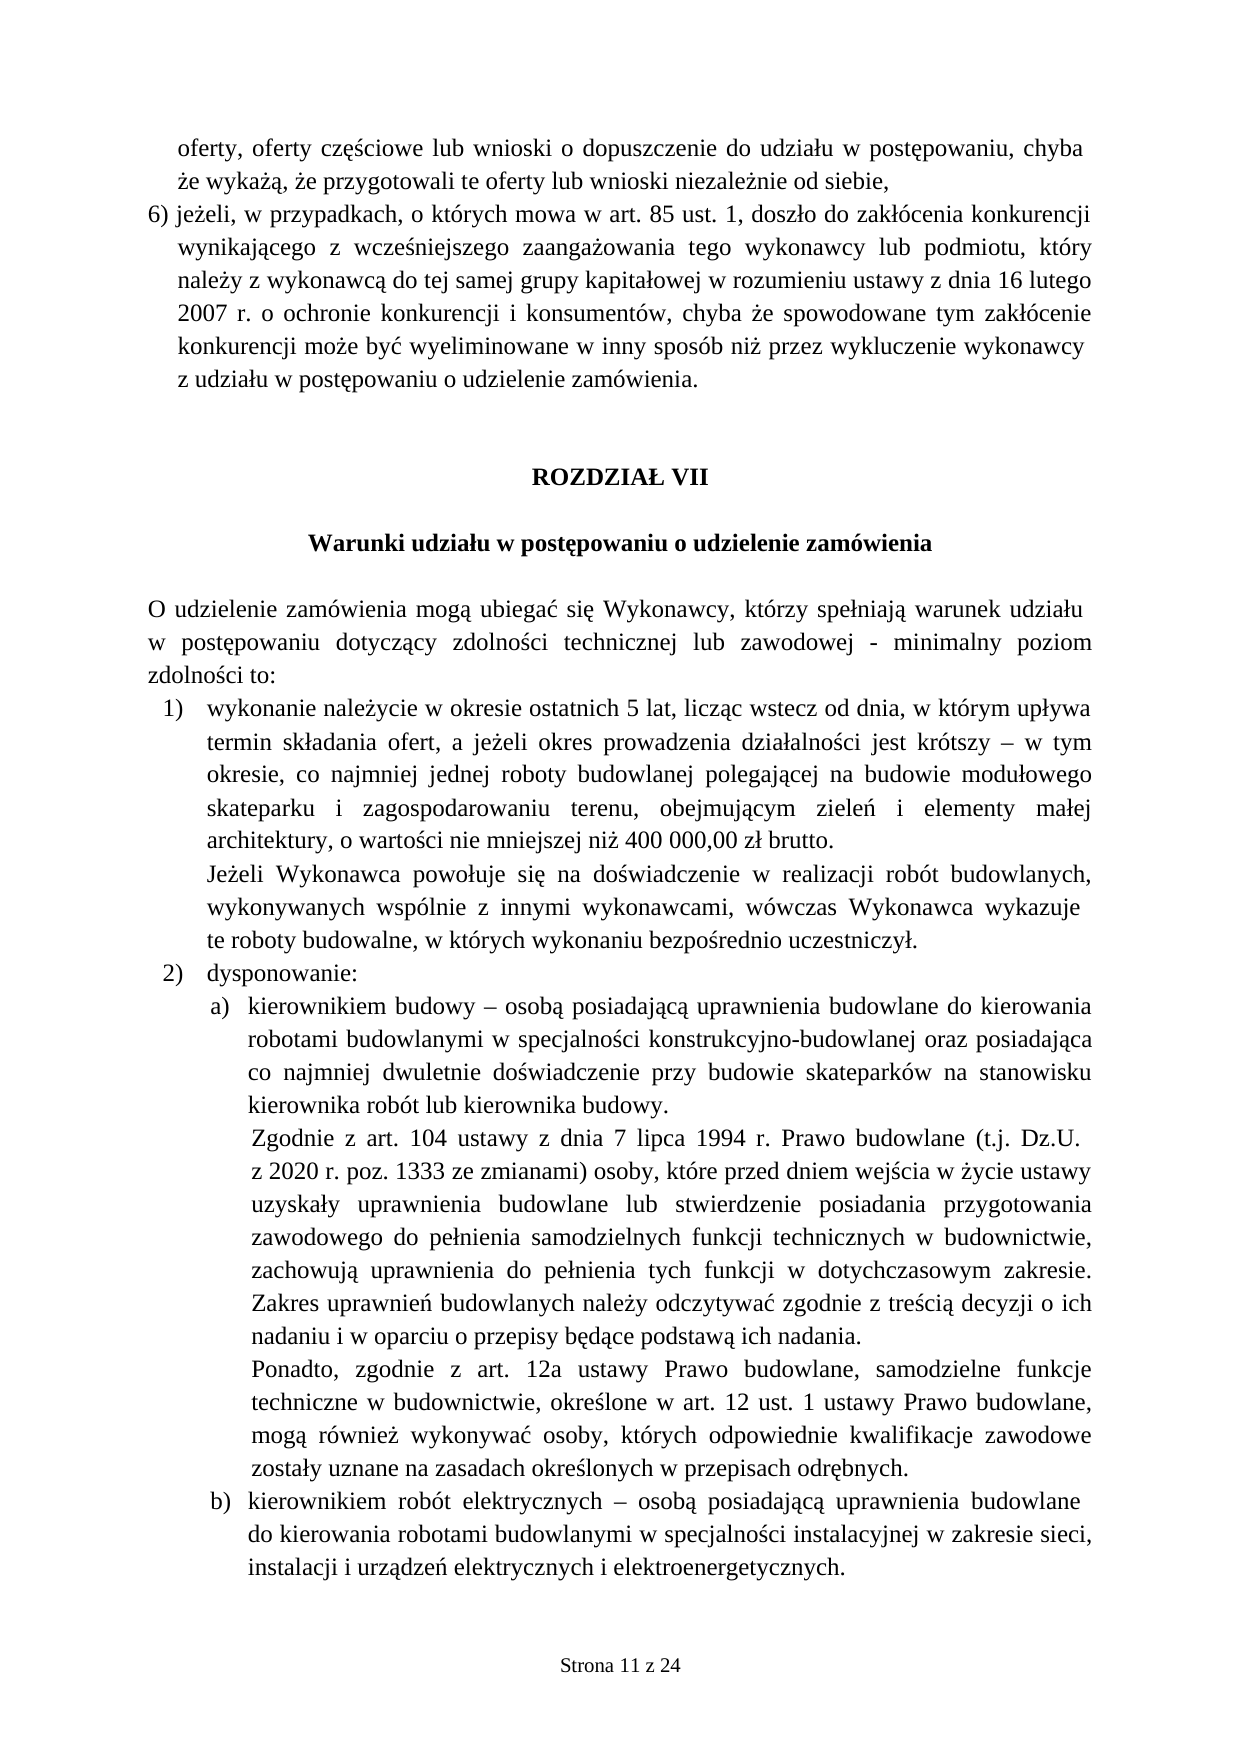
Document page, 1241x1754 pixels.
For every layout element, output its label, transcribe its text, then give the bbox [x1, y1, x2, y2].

text Jeżeli Wykonawca powołuje się na doświadczenie w realizacji robót budowlanych, wykonywanych wspólnie z innymi wykonawcami, wówczas Wykonawca wykazuje te roboty budowalne, w których wykonaniu bezpośrednio uczestniczył. [162, 859, 1093, 953]
text ROZDZIAŁ VII [148, 462, 1093, 491]
text 2) dysponowanie: [162, 958, 1093, 986]
list kierownikiem robót elektrycznych – osobą posiadającą uprawnienia budowlane do kierowania robotami budowlanymi w specjalności instalacyjnej w zakresie sieci, instalacji i urządzeń elektrycznych i elektroenergetycznych. [210, 1486, 1093, 1581]
text Zgodnie z art. 104 ustawy z dnia 7 lipca 1994 r. Prawo budowlane (t.j. Dz.U. z 2020 r. poz. 1333 ze zmianami) osoby, które przed dniem wejścia w życie ustawy uzyskały uprawnienia budowlane lub stwierdzenie posiadania przygotowania zawodowego do pełnienia samodzielnych funkcji technicznych w budownictwie, zachowują uprawnienia do pełnienia tych funkcji w dotychczasowym zakresie. Zakres uprawnień budowlanych należy odczytywać zgodnie z treścią decyzji o ich nadaniu i w oparciu o przepisy będące podstawą ich nadania. [251, 1123, 1093, 1350]
text O udzielenie zamówienia mogą ubiegać się Wykonawcy, którzy spełniają warunek udziału w postępowaniu dotyczący zdolności technicznej lub zawodowej - minimalny poziom zdolności to: [148, 594, 1093, 689]
text Warunki udziału w postępowaniu o udzielenie zamówienia [148, 528, 1093, 557]
list kierownikiem budowy – osobą posiadającą uprawnienia budowlane do kierowania robotami budowlanymi w specjalności konstrukcyjno-budowlanej oraz posiadająca co najmniej dwuletnie doświadczenie przy budowie skateparków na stanowisku kierownika robót lub kierownika budowy. [210, 991, 1093, 1118]
text Ponadto, zgodnie z art. 12a ustawy Prawo budowlane, samodzielne funkcje techniczne w budownictwie, określone w art. 12 ust. 1 ustawy Prawo budowlane, mogą również wykonywać osoby, których odpowiednie kwalifikacje zawodowe zostały uznane na zasadach określonych w przepisach odrębnych. [251, 1354, 1093, 1482]
list 6) jeżeli, w przypadkach, o których mowa w art. 85 ust. 1, doszło do zakłócenia konkurencji wynikającego z wcześniejszego zaangażowania tego wykonawcy lub podmiotu, który należy z wykonawcą do tej samej grupy kapitałowej w rozumieniu ustawy z dnia 16 lutego 2007 r. o ochronie konkurencji i konsumentów, chyba że spowodowane tym zakłócenie konkurencji może być wyeliminowane w inny sposób niż przez wykluczenie wykonawcy z udziału w postępowaniu o udzielenie zamówienia. [148, 199, 1093, 393]
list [148, 133, 1093, 195]
list wykonanie należycie w okresie ostatnich 5 lat, licząc wstecz od dnia, w którym upływa termin składania ofert, a jeżeli okres prowadzenia działalności jest krótszy – w tym okresie, co najmniej jednej roboty budowlanej polegającej na budowie modułowego skateparku i zagospodarowaniu terenu, obejmującym zieleń i elementy małej architektury, o wartości nie mniejszej niż 400 000,00 zł brutto. [162, 693, 1093, 854]
